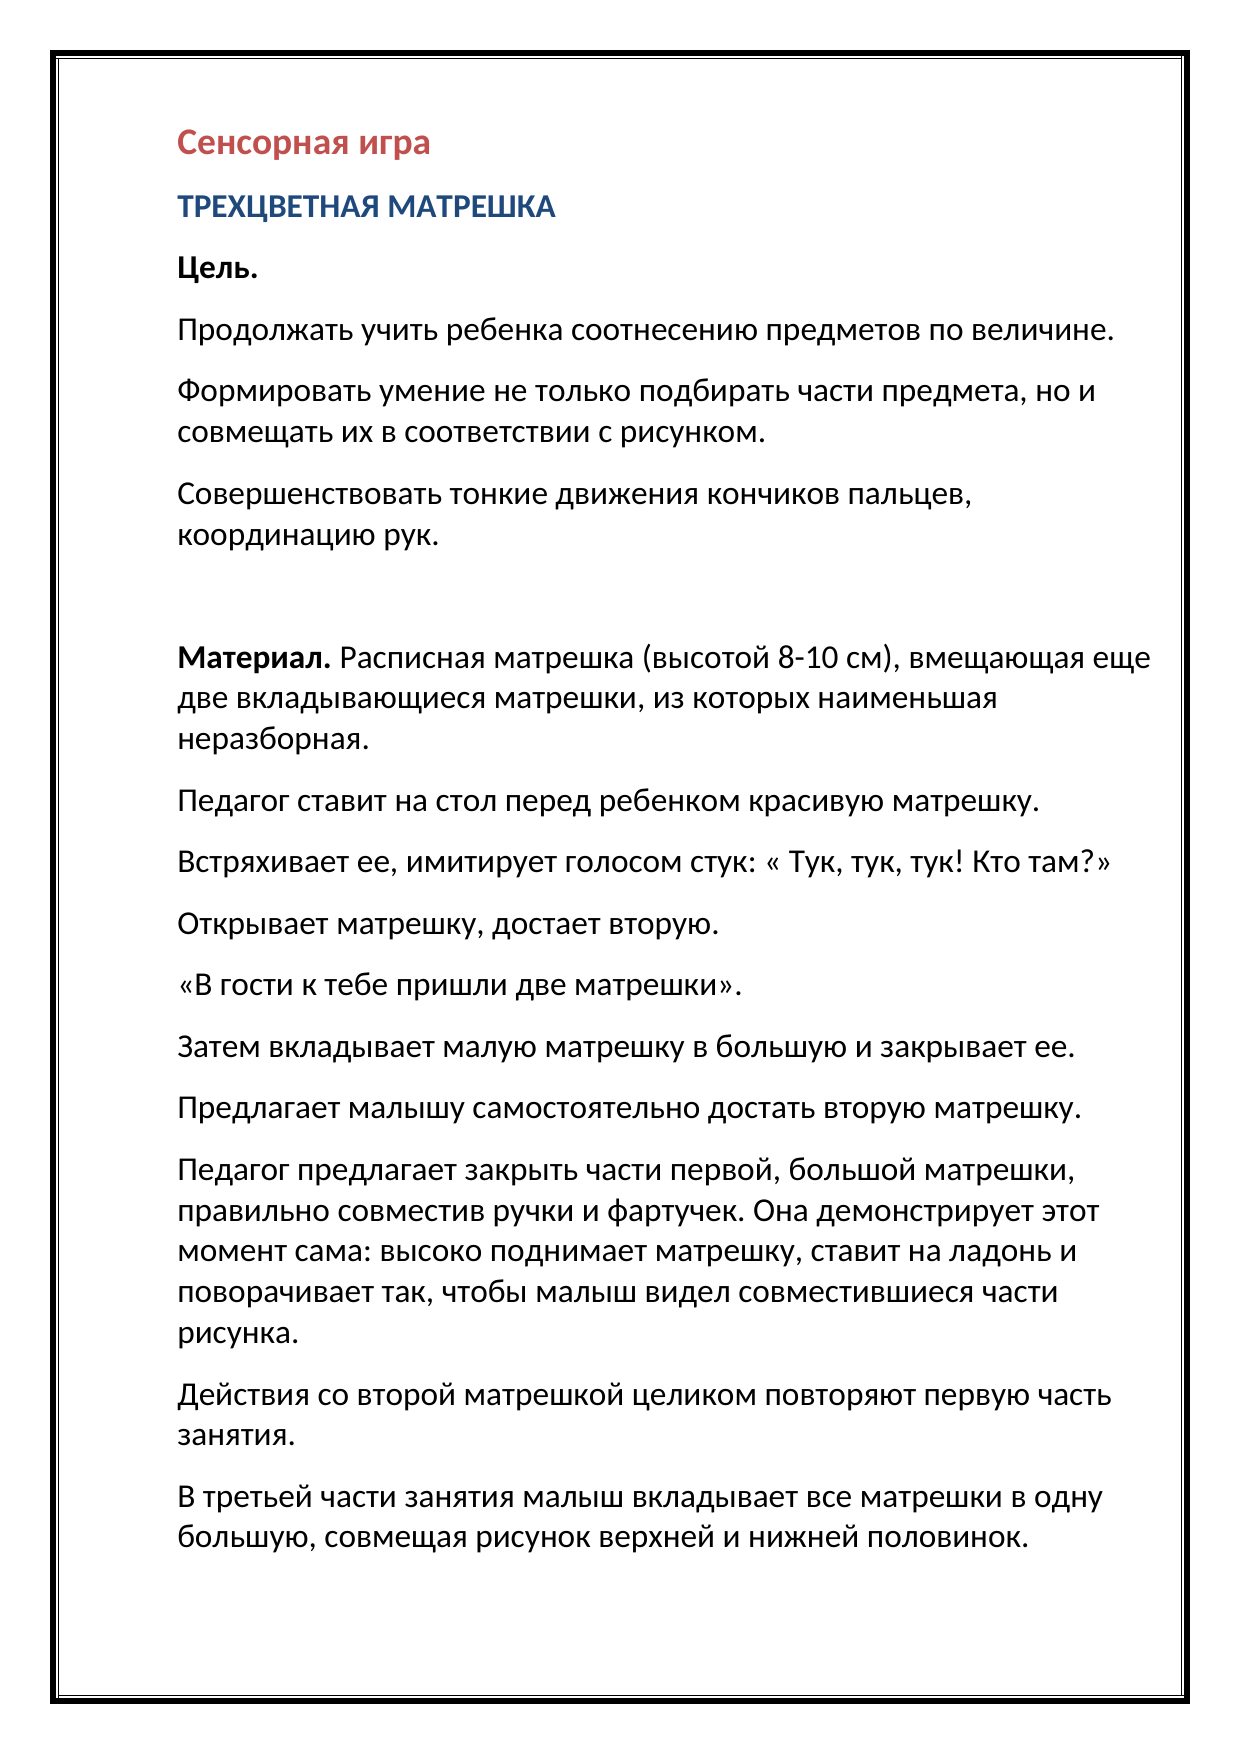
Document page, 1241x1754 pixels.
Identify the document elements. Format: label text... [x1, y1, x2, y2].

text Материал. Расписная матрешка (высотой 8-10 см), вмещающая еще две вкладывающиеся матрешки, из которых наименьшая неразборная. [177, 636, 1152, 758]
text Педагог предлагает закрыть части первой, большой матрешки, правильно совместив ручки и фартучек. Она демонстрирует этот момент сама: высоко поднимает матрешку, ставит на ладонь и поворачивает так, чтобы малыш видел совместившиеся части рисунка. [177, 1148, 1152, 1352]
text «В гости к тебе пришли две матрешки». [177, 963, 1152, 1004]
text Открывает матрешку, достает вторую. [177, 902, 1152, 942]
text Формировать умение не только подбирать части предмета, но и совмещать их в соответствии с рисунком. [177, 369, 1152, 451]
text Предлагает малышу самостоятельно достать вторую матрешку. [177, 1086, 1152, 1127]
text Педагог ставит на стол перед ребенком красивую матрешку. [177, 779, 1152, 819]
text Встряхивает ее, имитирует голосом стук: « Тук, тук, тук! Кто там?» [177, 840, 1152, 881]
text ТРЕХЦВЕТНАЯ МАТРЕШКА [177, 185, 1152, 226]
text Продолжать учить ребенка соотнесению предметов по величине. [177, 308, 1152, 349]
text Сенсорная игра [177, 118, 1152, 164]
text Затем вкладывает малую матрешку в большую и закрывает ее. [177, 1025, 1152, 1066]
text Действия со второй матрешкой целиком повторяют первую часть занятия. [177, 1372, 1152, 1454]
text В третьей части занятия малыш вкладывает все матрешки в одну большую, совмещая рисунок верхней и нижней половинок. [177, 1475, 1152, 1556]
text Совершенствовать тонкие движения кончиков пальцев, координацию рук. [177, 472, 1152, 553]
text Цель. [177, 246, 1152, 287]
